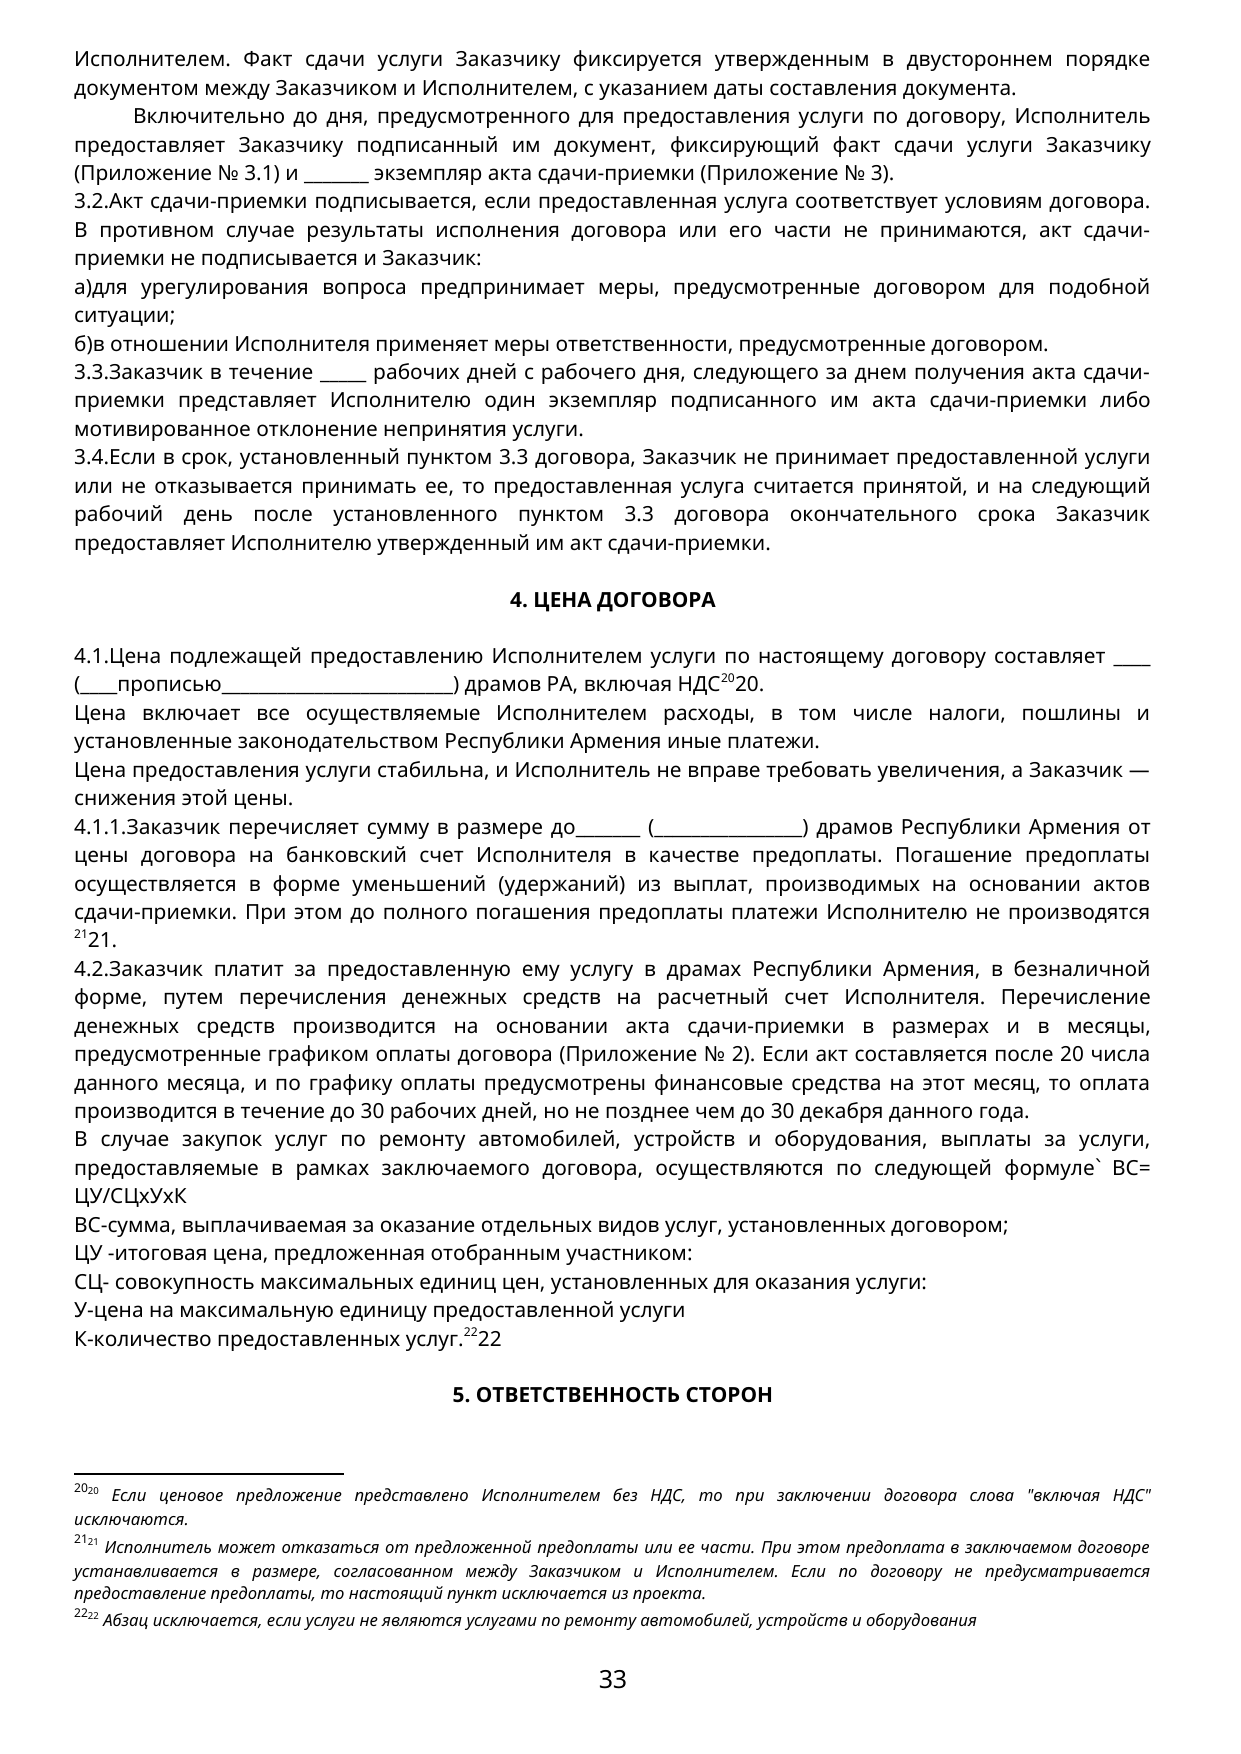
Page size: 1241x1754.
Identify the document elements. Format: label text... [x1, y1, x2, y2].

text У-цена на максимальную единицу предоставленной услуги [74, 1295, 1152, 1324]
text а)для урегулирования вопроса предпринимает меры, предусмотренные договором для подобной ситуации; [74, 272, 1152, 329]
text СЦ- совокупность максимальных единиц цен, установленных для оказания услуги: [74, 1267, 1152, 1295]
text 5. ОТВЕТСТВЕННОСТЬ СТОРОН [74, 1381, 1152, 1409]
text ВС-сумма, выплачиваемая за оказание отдельных видов услуг, установленных договором; [74, 1210, 1152, 1238]
text Цена предоставления услуги стабильна, и Исполнитель не вправе требовать увеличения, а Заказчик — снижения этой цены. [74, 755, 1152, 812]
text Цена включает все осуществляемые Исполнителем расходы, в том числе налоги, пошлины и установленные законодательством Республики Армения иные платежи. [74, 698, 1152, 755]
text 4.2.Заказчик платит за предоставленную ему услугу в драмах Республики Армения, в безналичной форме, путем перечисления денежных средств на расчетный счет Исполнителя. Перечисление денежных средств производится на основании акта сдачи-приемки в размерах и в месяцы, предусмотренные графиком оплаты договора (Приложение № 2). Если акт составляется после 20 числа данного месяца, и по графику оплаты предусмотрены финансовые средства на этот месяц, то оплата производится в течение до 30 рабочих дней, но не позднее чем до 30 декабря данного года. [74, 954, 1152, 1124]
text 3.2.Акт сдачи-приемки подписывается, если предоставленная услуга соответствует условиям договора. В противном случае результаты исполнения договора или его части не принимаются, акт сдачи-приемки не подписывается и Заказчик: [74, 187, 1152, 272]
text 4. ЦЕНА ДОГОВОРА [74, 585, 1152, 613]
text К-количество предоставленных услуг.22 [74, 1324, 1152, 1352]
text ЦУ -итоговая цена, предложенная отобранным участником: [74, 1238, 1152, 1267]
text б)в отношении Исполнителя применяет меры ответственности, предусмотренные договором. [74, 329, 1152, 357]
text 3.3.Заказчик в течение _____ рабочих дней с рабочего дня, следующего за днем получения акта сдачи-приемки представляет Исполнителю один экземпляр подписанного им акта сдачи-приемки либо мотивированное отклонение непринятия услуги. [74, 357, 1152, 442]
text Включительно до дня, предусмотренного для предоставления услуги по договору, Исполнитель предоставляет Заказчику подписанный им документ, фиксирующий факт сдачи услуги Заказчику (Приложение № 3.1) и _______ экземпляр акта сдачи-приемки (Приложение № 3). [74, 101, 1152, 187]
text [74, 44, 1152, 101]
text 3.4.Если в срок, установленный пунктом 3.3 договора, Заказчик не принимает предоставленной услуги или не отказывается принимать ее, то предоставленная услуга считается принятой, и на следующий рабочий день после установленного пунктом 3.3 договора окончательного срока Заказчик предоставляет Исполнителю утвержденный им акт сдачи-приемки. [74, 442, 1152, 556]
text В случае закупок услуг по ремонту автомобилей, устройств и оборудования, выплаты за услуги, предоставляемые в рамках заключаемого договора, осуществляются по следующей формуле՝ ВС= ЦУ/СЦxУxК [74, 1124, 1152, 1210]
text 4.1.1.Заказчик перечисляет сумму в размере до_______ (________________) драмов Республики Армения от цены договора на банковский счет Исполнителя в качестве предоплаты. Погашение предоплаты осуществляется в форме уменьшений (удержаний) из выплат, производимых на основании актов сдачи-приемки. При этом до полного погашения предоплаты платежи Исполнителю не производятся 21. [74, 812, 1152, 954]
text 4.1.Цена подлежащей предоставлению Исполнителем услуги по настоящему договору составляет ____ (____прописью_________________________) драмов РА, включая НДС20. [74, 641, 1152, 698]
